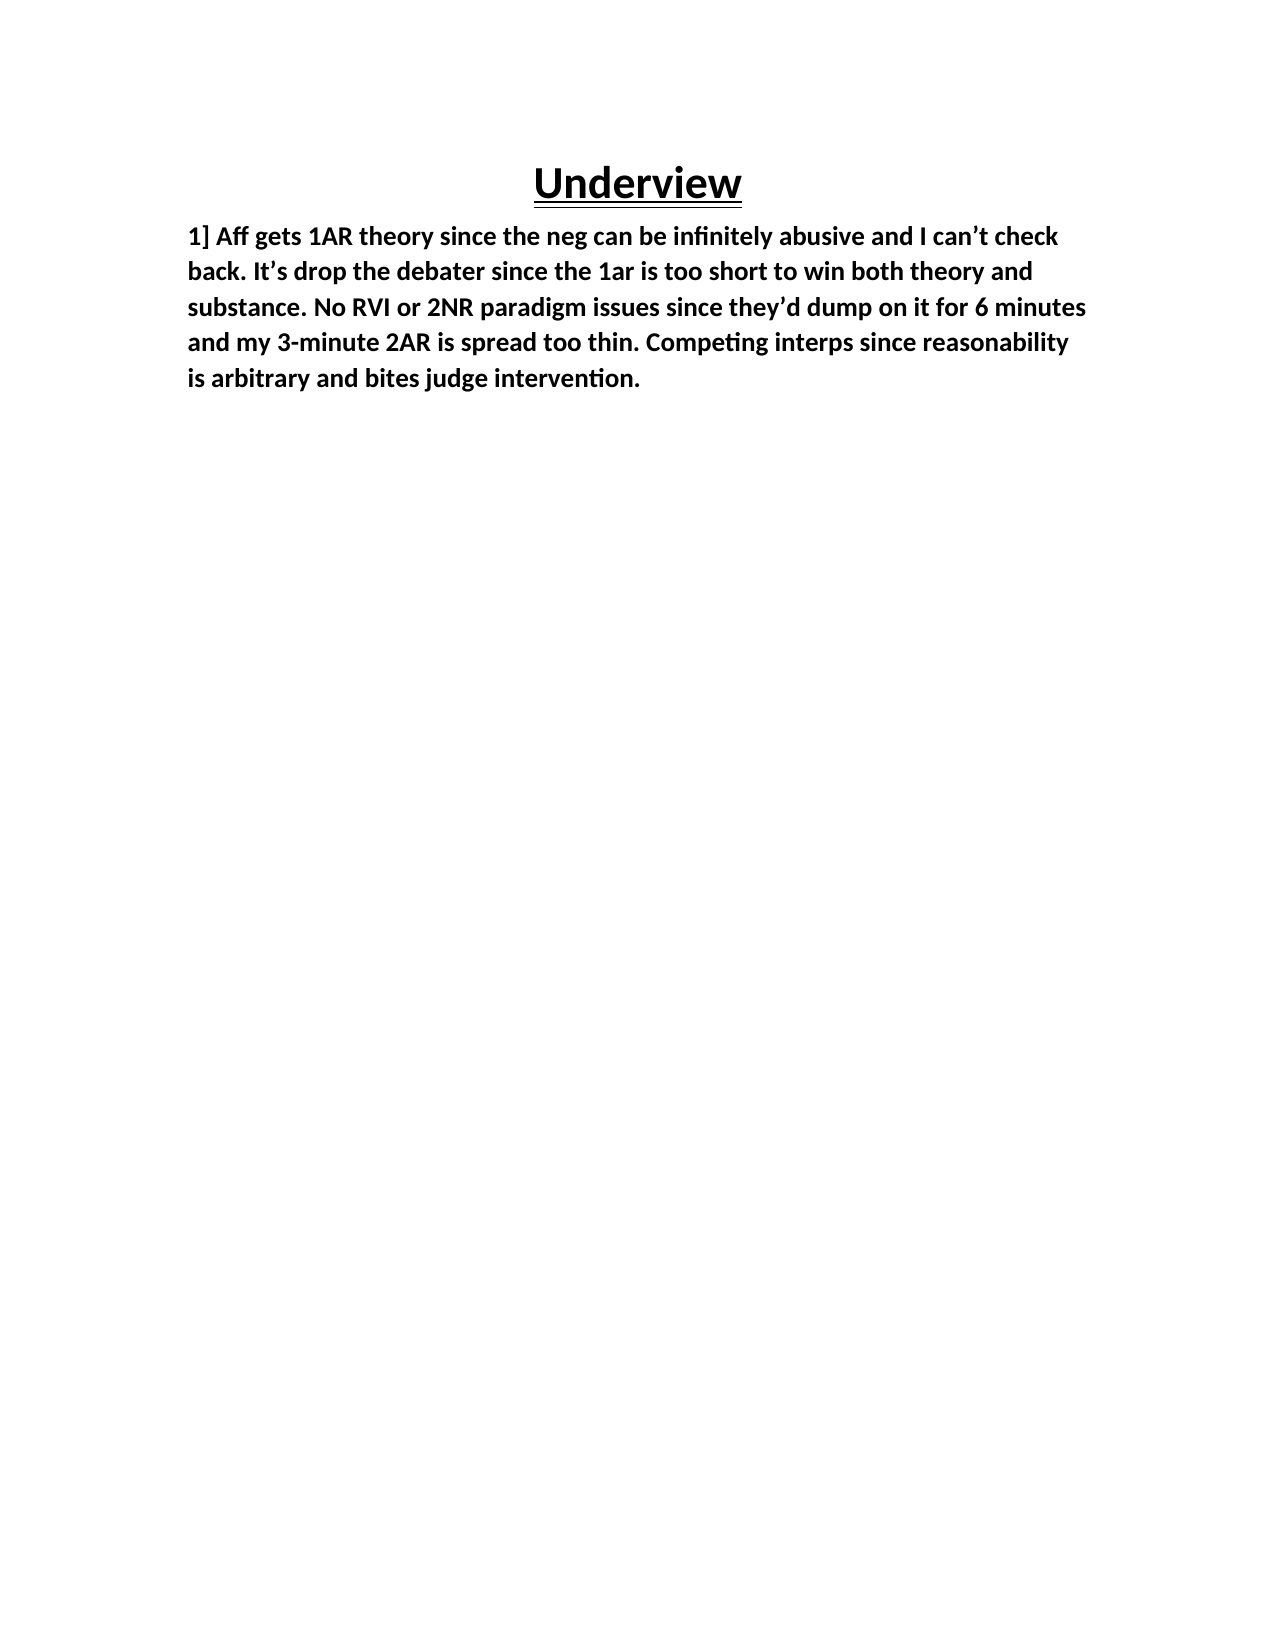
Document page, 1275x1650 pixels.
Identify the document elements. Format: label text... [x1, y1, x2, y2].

subtitle 1] Aff gets 1AR theory since the neg can be infinitely abusive and I can’t check back. It’s drop the debater since the 1ar is too short to win both theory and substance. No RVI or 2NR paradigm issues since they’d dump on it for 6 minutes and my 3-minute 2AR is spread too thin. Competing interps since reasonability is arbitrary and bites judge intervention. [187, 219, 1087, 394]
subtitle Underview [187, 154, 1087, 210]
